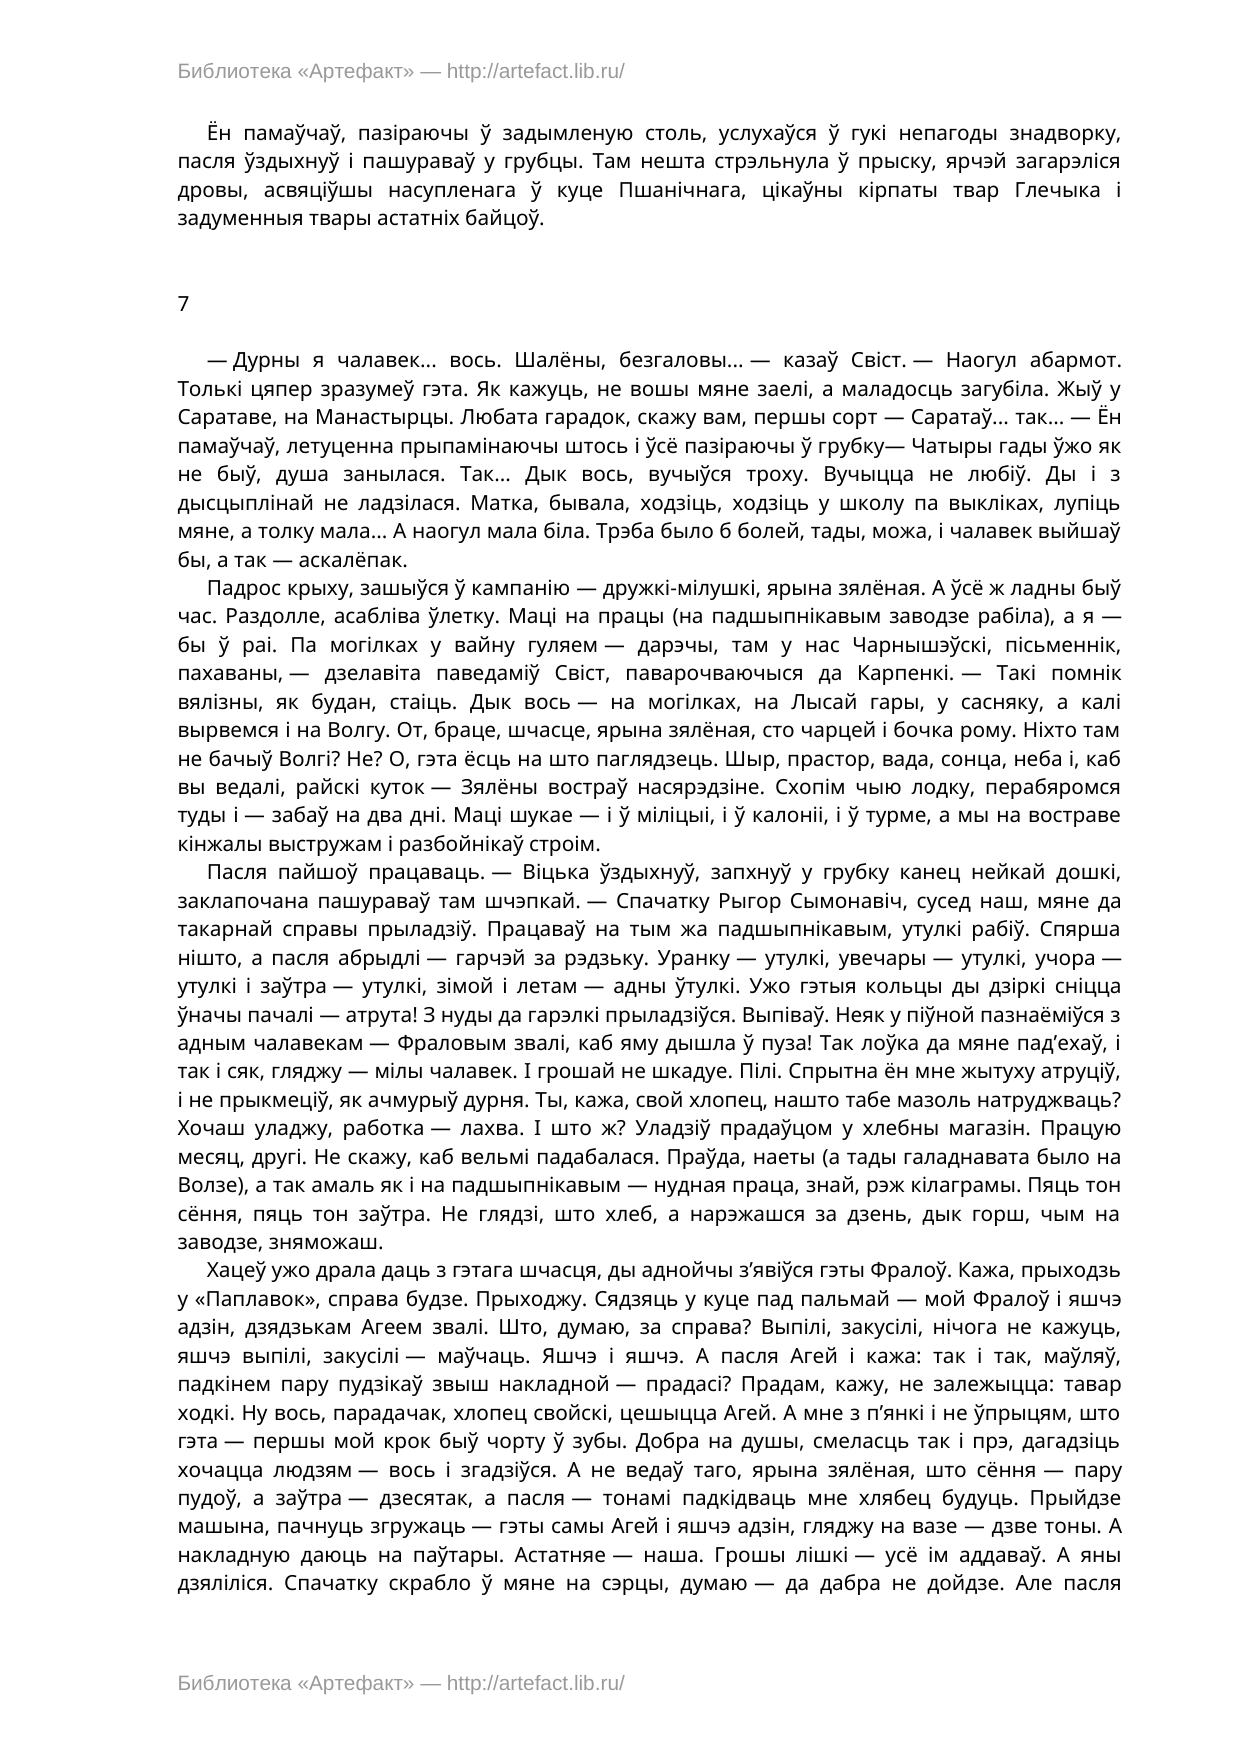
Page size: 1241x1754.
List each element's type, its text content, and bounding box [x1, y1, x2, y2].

text — Дурны я чалавек... вось. Шалёны, безгаловы... — казаў Свіст. — Наогул абармот. Толькі цяпер зразумеў гэта. Як кажуць, не вошы мяне заелі, а маладосць загубіла. Жыў у Саратаве, на Манастырцы. Любата гарадок, скажу вам, першы сорт — Саратаў... так... — Ён памаўчаў, летуценна прыпамінаючы штось і ўсё пазіраючы ў грубку— Чатыры гады ўжо як не быў, душа занылася. Так... Дык вось, вучыўся троху. Вучыцца не любіў. Ды і з дысцыплінай не ладзілася. Матка, бывала, ходзіць, ходзіць у школу па выкліках, лупіць мяне, а толку мала... А наогул мала біла. Трэба было б болей, тады, можа, і чалавек выйшаў бы, а так — аскалёпак. [177, 346, 1122, 573]
text Пасля пайшоў працаваць. — Віцька ўздыхнуў, запхнуў у грубку канец нейкай дошкі, заклапочана пашураваў там шчэпкай. — Спачатку Рыгор Сымонавіч, сусед наш, мяне да такарнай справы прыладзіў. Працаваў на тым жа падшыпнікавым, утулкі рабіў. Спярша нішто, а пасля абрыдлі — гарчэй за рэдзьку. Уранку — утулкі, увечары — утулкі, учора — утулкі і заўтра — утулкі, зімой і летам — адны ўтулкі. Ужо гэтыя кольцы ды дзіркі сніцца ўначы пачалі — атрута! З нуды да гарэлкі прыладзіўся. Выпіваў. Неяк у піўной пазнаёміўся з адным чалавекам — Фраловым звалі, каб яму дышла ў пуза! Так лоўка да мяне пад’ехаў, і так і сяк, гляджу — мілы чалавек. I грошай не шкадуе. Пілі. Спрытна ён мне жытуху атруціў, і не прыкмеціў, як ачмурыў дурня. Ты, кажа, свой хлопец, нашто табе мазоль натруджваць? Хочаш уладжу, работка — лахва. I што ж? Уладзіў прадаўцом у хлебны магазін. Працую месяц, другі. Не скажу, каб вельмі падабалася. Праўда, наеты (а тады галаднавата было на Волзе), а так амаль як і на падшыпнікавым — нудная праца, знай, рэж кілаграмы. Пяць тон сёння, пяць тон заўтра. Не глядзі, што хлеб, а нарэжашся за дзень, дык горш, чым на заводзе, зняможаш. [177, 857, 1122, 1256]
text Ён памаўчаў, пазіраючы ў задымленую столь, услухаўся ў гукі непагоды знадворку, пасля ўздыхнуў і пашураваў у грубцы. Там нешта стрэльнула ў прыску, ярчэй загарэліся дровы, асвяціўшы насупленага ў куце Пшанічнага, цікаўны кірпаты твар Глечыка і задуменныя твары астатніх байцоў. [177, 118, 1122, 232]
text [177, 1256, 1122, 1597]
text Падрос крыху, зашыўся ў кампанію — дружкі-мілушкі, ярына зялёная. А ўсё ж ладны быў час. Раздолле, асабліва ўлетку. Маці на працы (на падшыпнікавым заводзе рабіла), а я — бы ў раі. Па могілках у вайну гуляем — дарэчы, там у нас Чарнышэўскі, пісьменнік, пахаваны, — дзелавіта паведаміў Свіст, паварочваючыся да Карпенкі. — Такі помнік вялізны, як будан, стаіць. Дык вось — на могілках, на Лысай гары, у сасняку, а калі вырвемся і на Волгу. От, браце, шчасце, ярына зялёная, сто чарцей і бочка рому. Ніхто там не бачыў Волгі? Не? О, гэта ёсць на што паглядзець. Шыр, прастор, вада, сонца, неба і, каб вы ведалі, райскі куток — Зялёны востраў насярэдзіне. Схопім чыю лодку, перабяромся туды і — забаў на два дні. Маці шукае — і ў міліцыі, і ў калоніі, і ў турме, а мы на востраве кінжалы выстружам і разбойнікаў строім. [177, 573, 1122, 857]
subtitle 7 [177, 289, 1122, 317]
